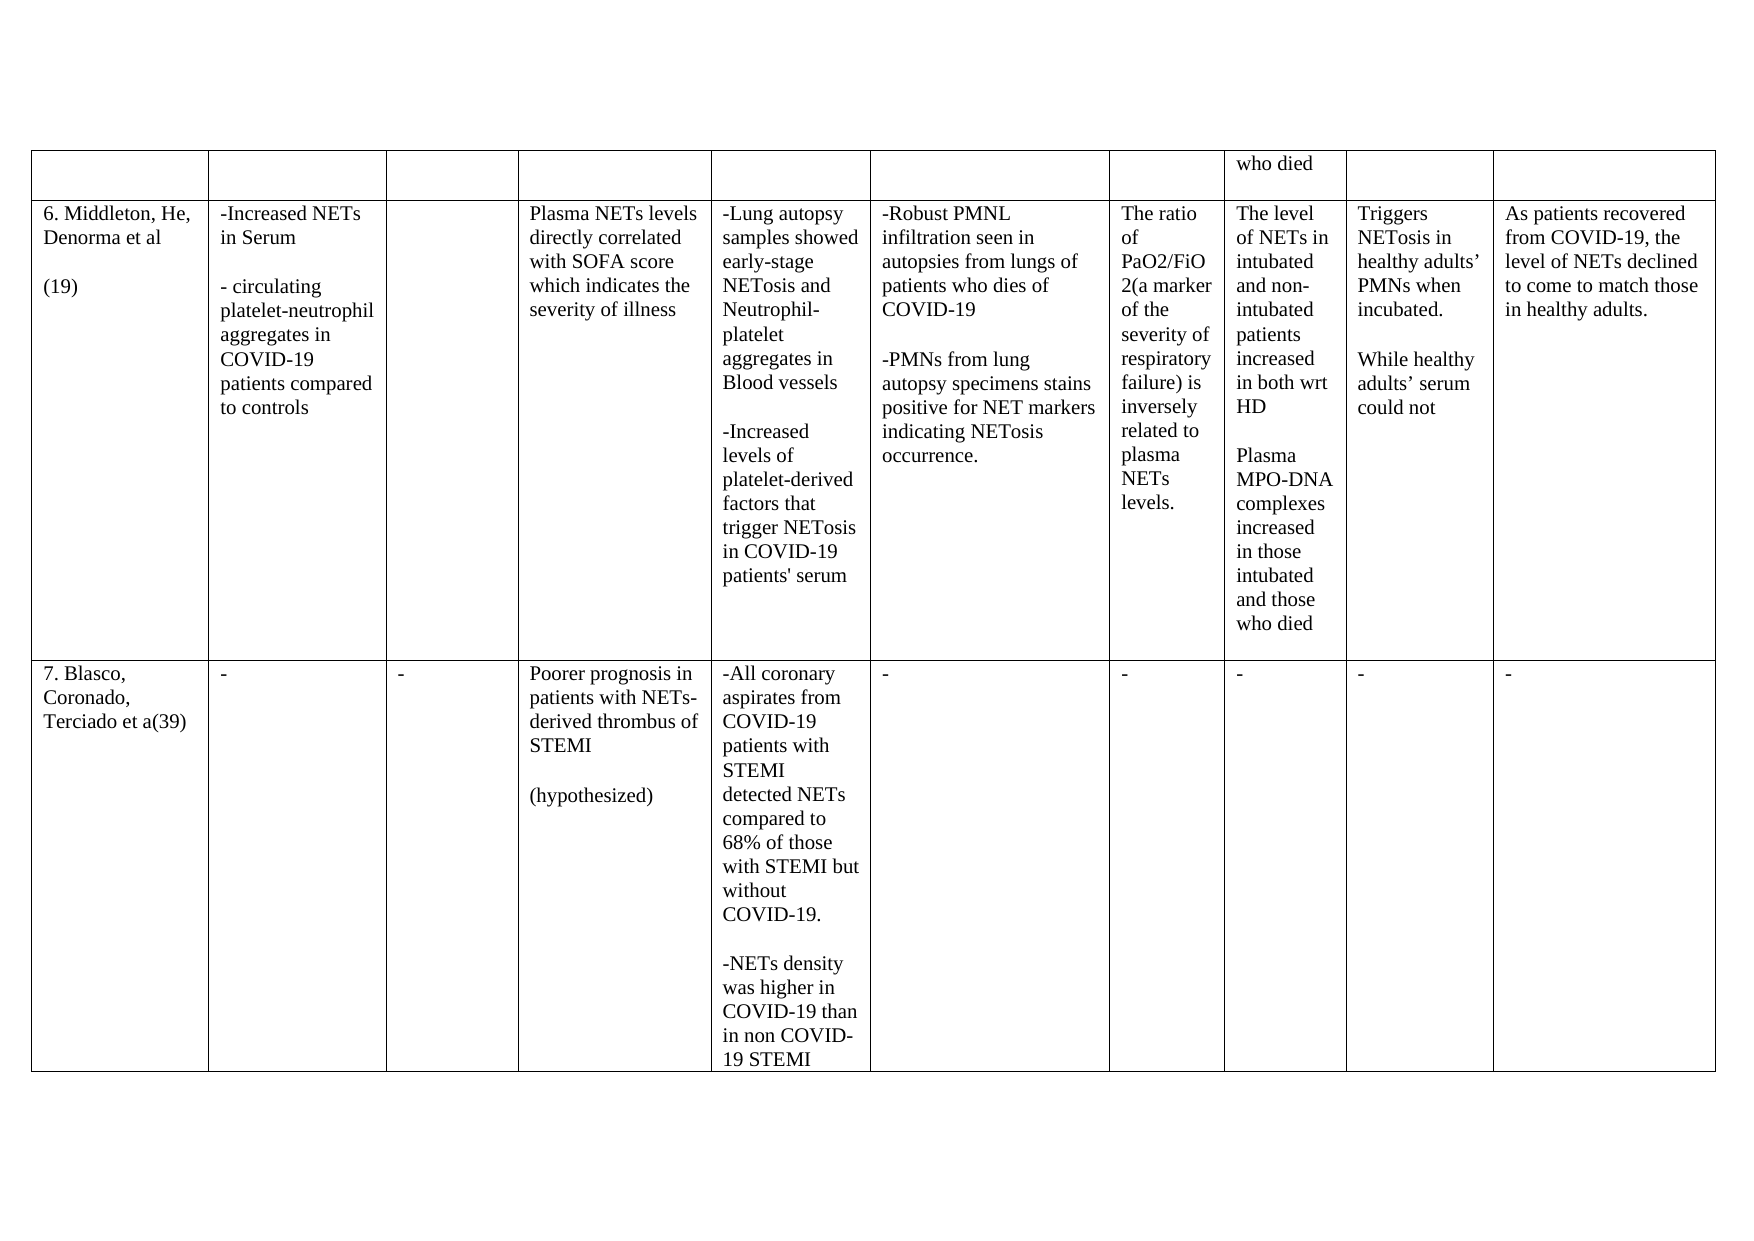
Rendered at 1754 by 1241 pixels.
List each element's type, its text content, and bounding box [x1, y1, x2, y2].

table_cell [519, 661, 711, 1071]
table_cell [32, 661, 208, 1071]
table_cell The ratio of PaO2/FiO2(a marker of the severity of respiratory failure) is inversely related to plasma NETs levels. [1110, 201, 1224, 660]
table_cell - [1110, 661, 1224, 1071]
table_cell [387, 201, 518, 660]
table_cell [871, 151, 1109, 200]
table_cell - [1347, 661, 1493, 1071]
table_cell Plasma NETs levels directly correlated with SOFA score which indicates the severity of illness [519, 201, 711, 660]
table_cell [1110, 151, 1224, 200]
table_cell Triggers NETosis in healthy adults’ PMNs when incubated. While healthy adults’ serum could not [1347, 201, 1493, 660]
table_cell -Increased NETs in Serum - circulating platelet-neutrophil aggregates in COVID-19 patients compared to controls [209, 201, 386, 660]
table_cell As patients recovered from COVID-19, the level of NETs declined to come to match those in healthy adults. [1494, 201, 1715, 660]
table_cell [712, 661, 870, 1071]
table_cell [712, 151, 870, 200]
table_cell - [871, 661, 1109, 1071]
table_cell - [209, 661, 386, 1071]
table_cell - [1494, 661, 1715, 1071]
table_cell - [1225, 661, 1346, 1071]
table_cell - [387, 661, 518, 1071]
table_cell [1225, 151, 1346, 200]
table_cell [32, 151, 208, 200]
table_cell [519, 151, 711, 200]
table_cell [1347, 151, 1493, 200]
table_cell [1494, 151, 1715, 200]
table_cell [387, 151, 518, 200]
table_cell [209, 151, 386, 200]
table_cell 6. Middleton, He, Denorma et al (19) [32, 201, 208, 660]
